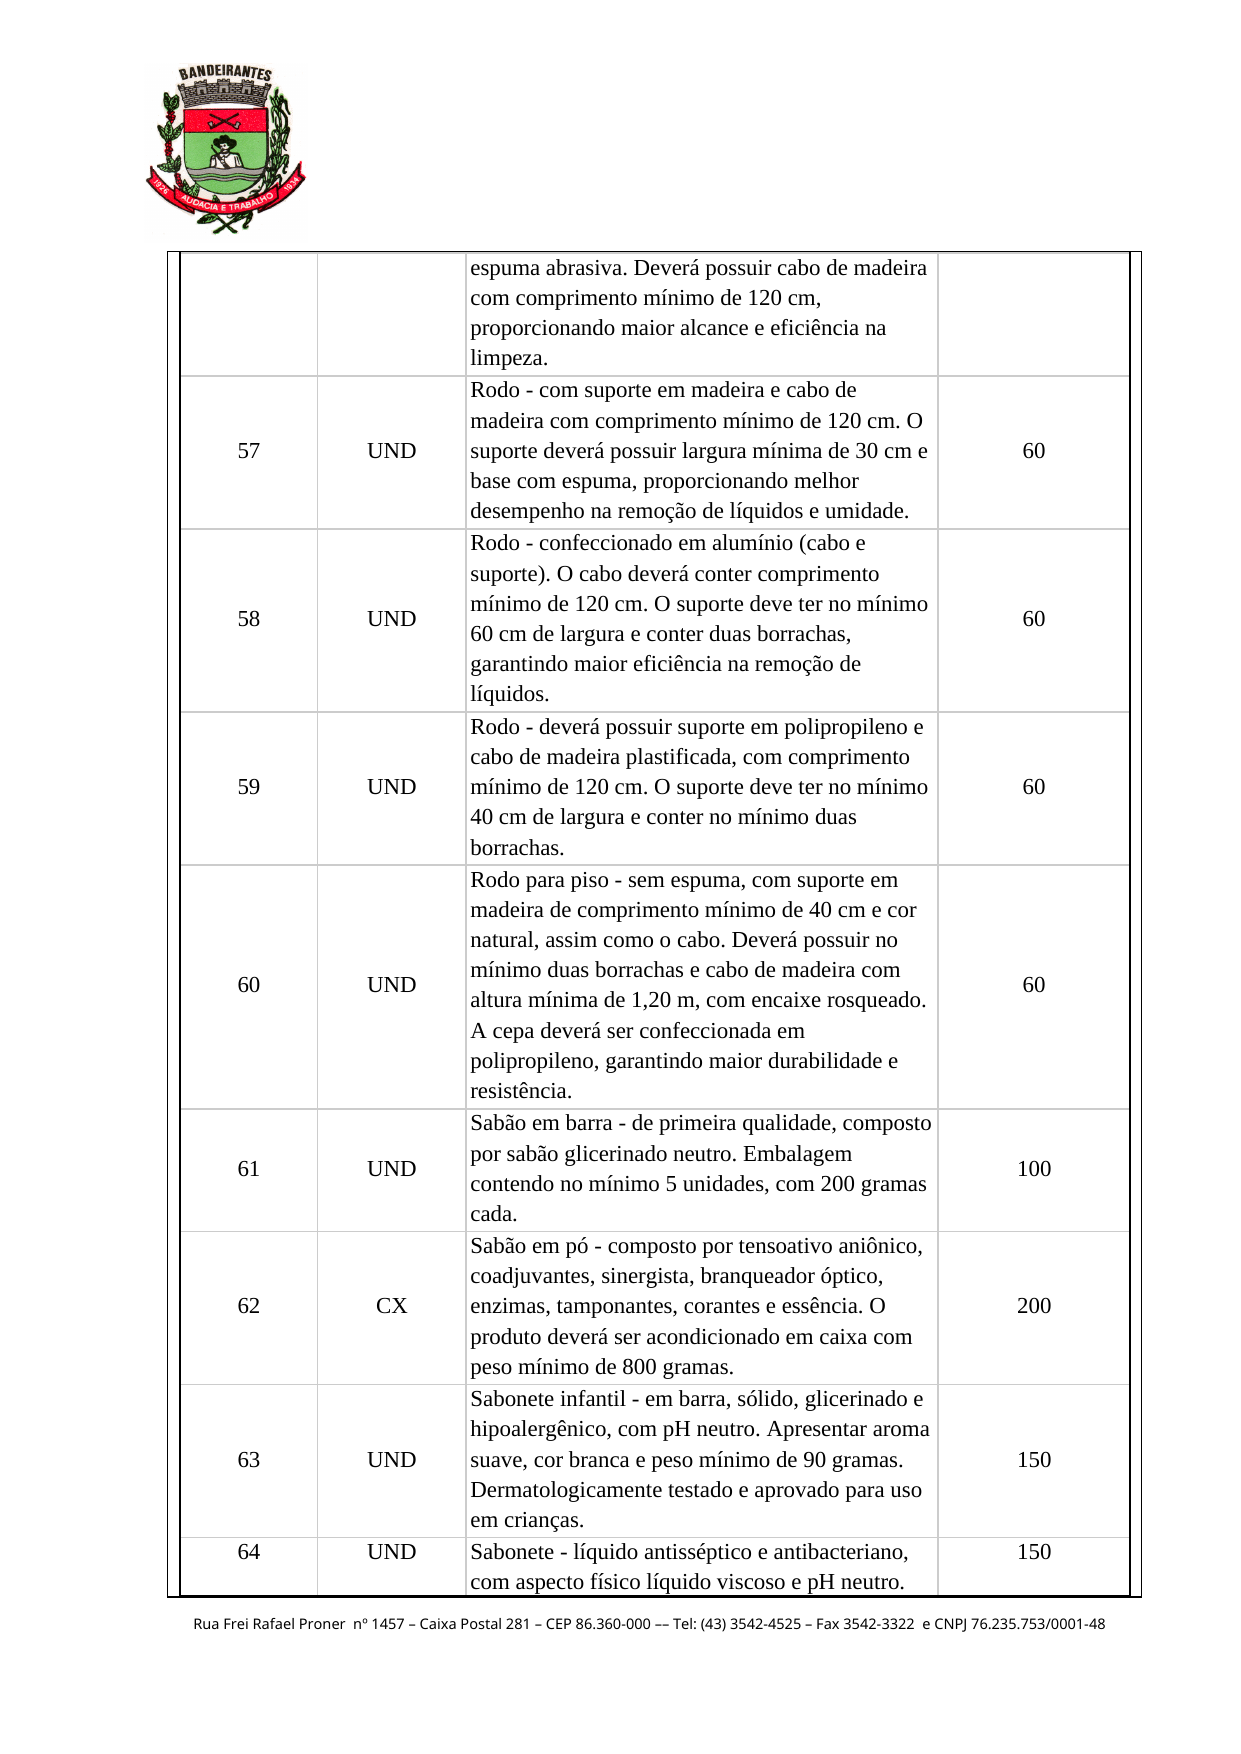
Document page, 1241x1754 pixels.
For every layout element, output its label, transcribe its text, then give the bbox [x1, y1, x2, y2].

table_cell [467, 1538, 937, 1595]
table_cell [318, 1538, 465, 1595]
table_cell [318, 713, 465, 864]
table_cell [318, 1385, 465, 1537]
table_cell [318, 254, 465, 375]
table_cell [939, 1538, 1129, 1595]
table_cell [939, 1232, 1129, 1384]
picture [144, 63, 308, 243]
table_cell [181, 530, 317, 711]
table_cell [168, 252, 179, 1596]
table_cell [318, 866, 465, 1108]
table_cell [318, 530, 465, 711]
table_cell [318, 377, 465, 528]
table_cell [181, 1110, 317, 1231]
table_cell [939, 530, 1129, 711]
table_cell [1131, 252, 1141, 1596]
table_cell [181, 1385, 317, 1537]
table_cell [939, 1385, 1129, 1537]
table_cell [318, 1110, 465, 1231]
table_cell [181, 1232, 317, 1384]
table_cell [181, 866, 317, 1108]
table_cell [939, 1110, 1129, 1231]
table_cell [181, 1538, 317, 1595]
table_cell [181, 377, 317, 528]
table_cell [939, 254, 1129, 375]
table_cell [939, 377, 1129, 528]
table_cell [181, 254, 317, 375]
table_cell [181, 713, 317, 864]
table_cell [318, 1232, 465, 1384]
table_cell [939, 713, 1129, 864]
